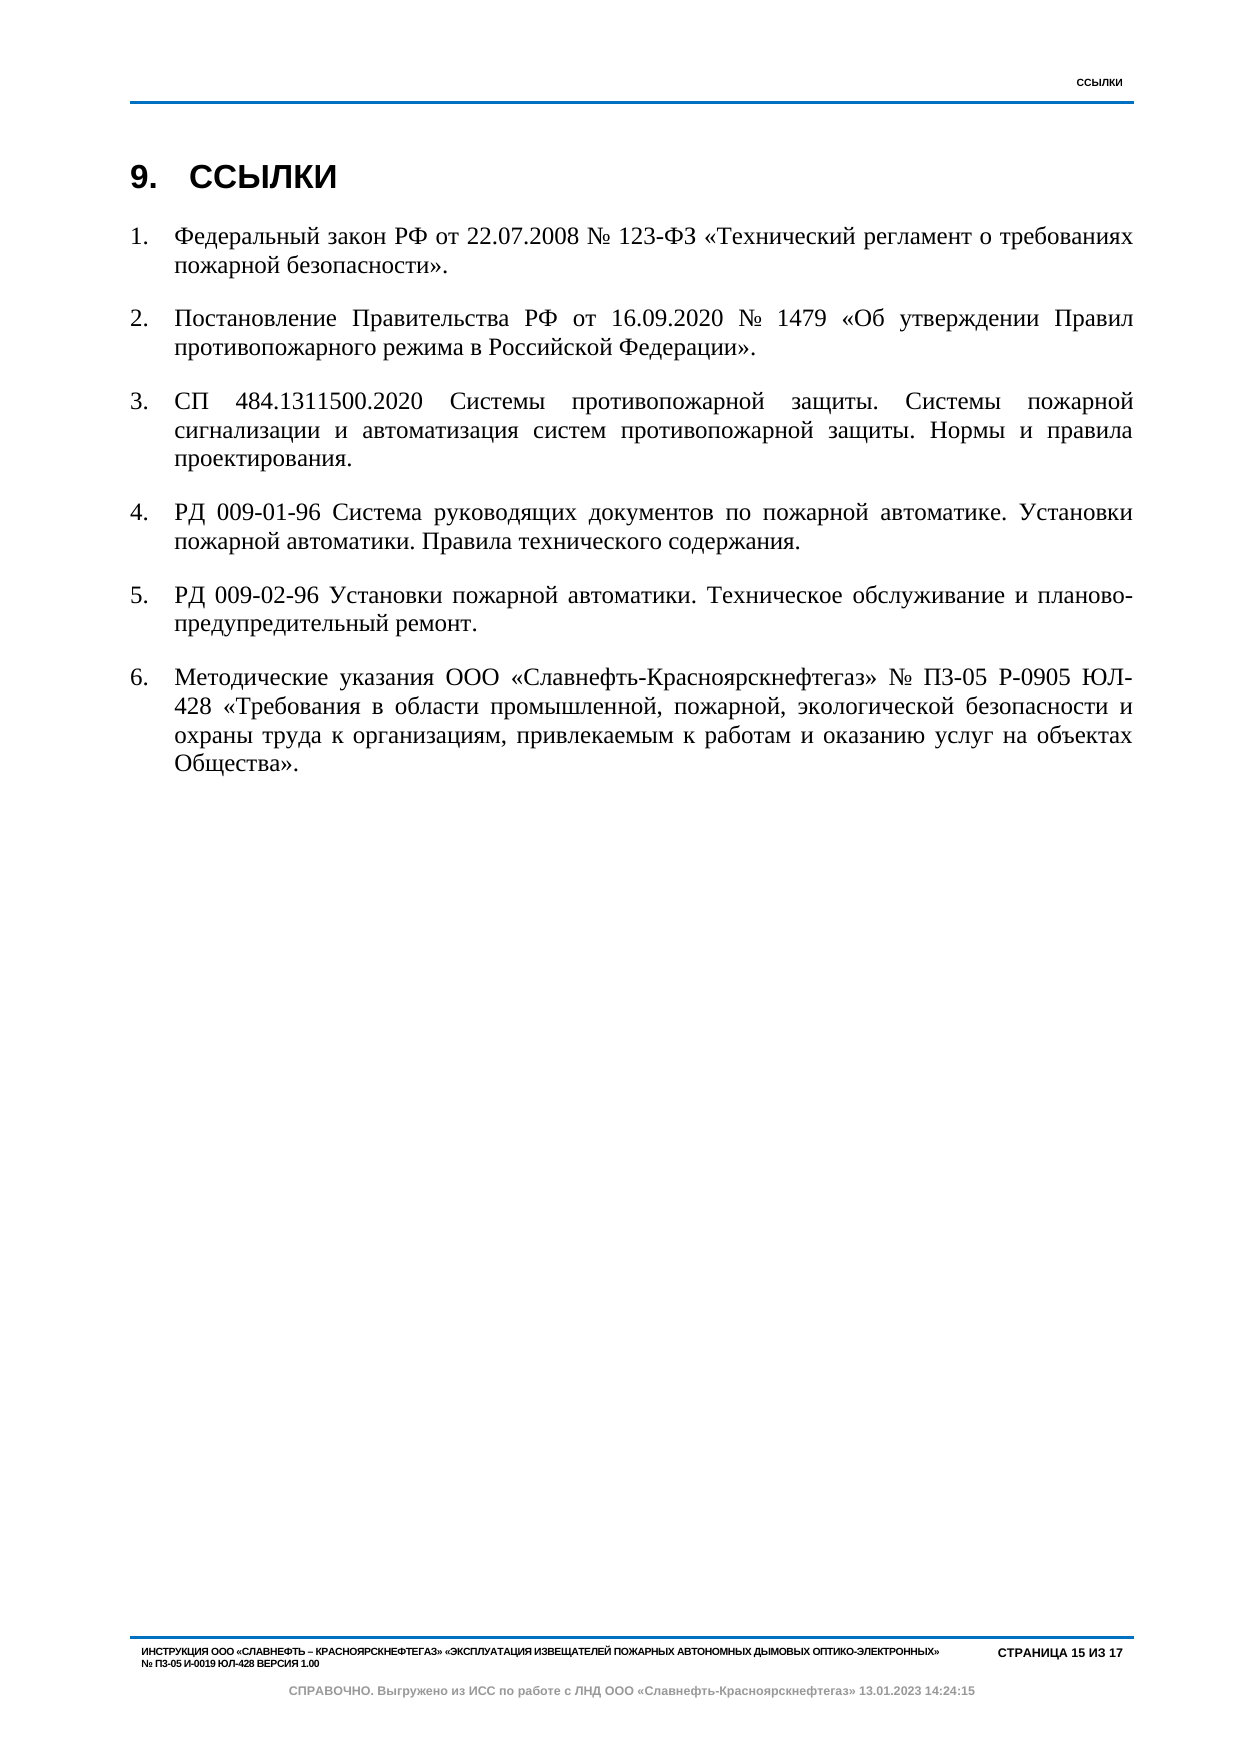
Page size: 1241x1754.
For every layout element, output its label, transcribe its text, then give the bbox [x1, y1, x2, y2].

list РД 009-02-96 Установки пожарной автоматики. Техническое обслуживание и планово-предупредительный ремонт. [130, 580, 1134, 637]
list РД 009-01-96 Система руководящих документов по пожарной автоматике. Установки пожарной автоматики. Правила технического содержания. [130, 497, 1134, 555]
list Постановление Правительства РФ от 16.09.2020 № 1479 «Об утверждении Правил противопожарного режима в Российской Федерации». [130, 303, 1134, 361]
list Методические указания ООО «Славнефть-Красноярскнефтегаз» № П3-05 Р-0905 ЮЛ-428 «Требования в области промышленной, пожарной, экологической безопасности и охраны труда к организациям, привлекаемым к работам и оказанию услуг на объектах Общества». [130, 662, 1134, 777]
list Федеральный закон РФ от 22.07.2008 № 123-ФЗ «Технический регламент о требованиях пожарной безопасности». [130, 221, 1134, 278]
subtitle ССЫЛКИ [130, 158, 1134, 196]
list СП 484.1311500.2020 Системы противопожарной защиты. Системы пожарной сигнализации и автоматизация систем противопожарной защиты. Нормы и правила проектирования. [130, 386, 1134, 472]
